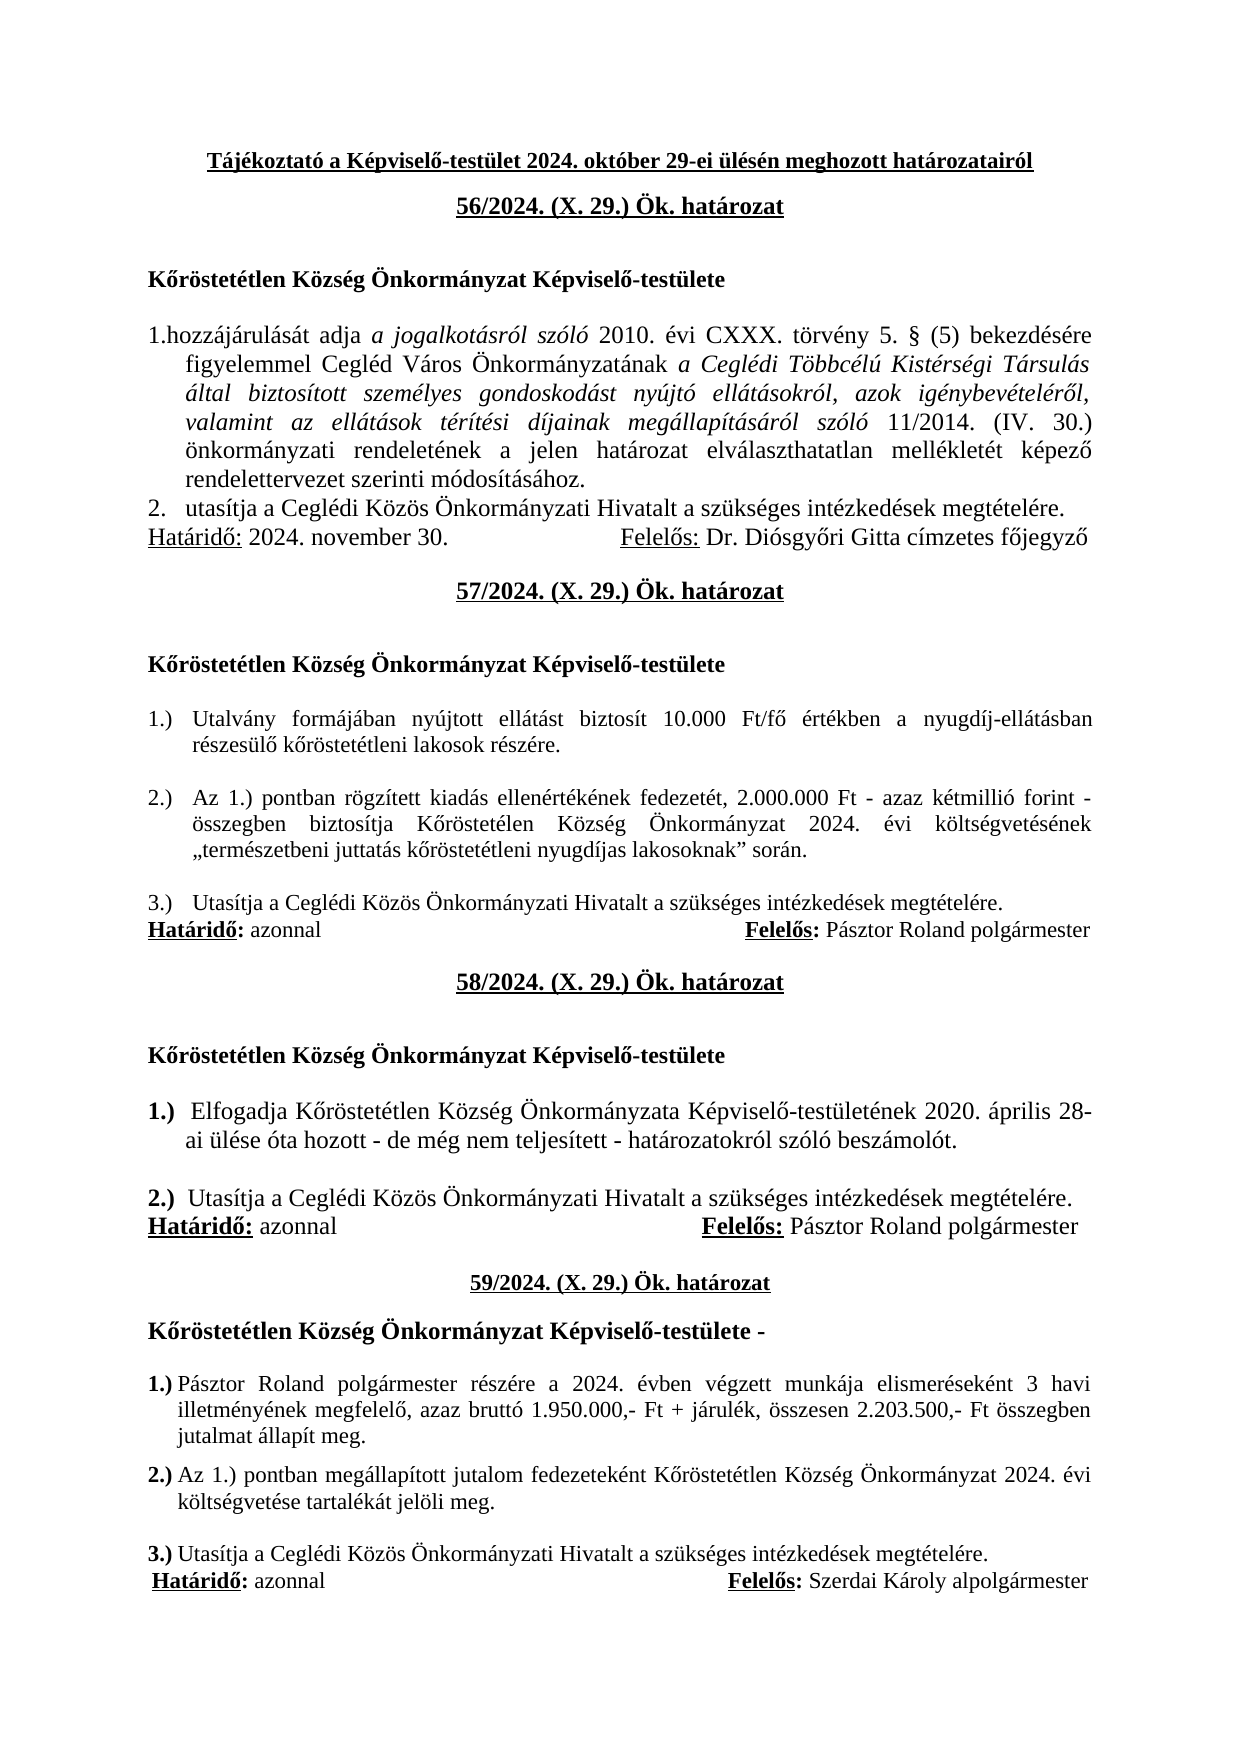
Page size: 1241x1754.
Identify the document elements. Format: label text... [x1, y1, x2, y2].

list utasítja a Ceglédi Közös Önkormányzati Hivatalt a szükséges intézkedések megtételére. [148, 493, 1093, 522]
list Pásztor Roland polgármester részére a 2024. évben végzett munkája elismeréseként 3 havi illetményének megfelelő, azaz bruttó 1.950.000,- Ft + járulék, összesen 2.203.500,- Ft összegben jutalmat állapít meg. [148, 1370, 1093, 1449]
text Kőröstetétlen Község Önkormányzat Képviselő-testülete [148, 265, 1093, 293]
list Utalvány formájában nyújtott ellátást biztosít 10.000 Ft/fő értékben a nyugdíj-ellátásban részesülő kőröstetétleni lakosok részére. [148, 705, 1093, 757]
text Kőröstetétlen Község Önkormányzat Képviselő-testülete [148, 649, 1093, 677]
list hozzájárulását adja a jogalkotásról szóló 2010. évi CXXX. törvény 5. § (5) bekezdésére figyelemmel Cegléd Város Önkormányzatának a Ceglédi Többcélú Kistérségi Társulás által biztosított személyes gondoskodást nyújtó ellátásokról, azok igénybevételéről, valamint az ellátások térítési díjainak megállapításáról szóló 11/2014. (IV. 30.) önkormányzati rendeletének a jelen határozat elválaszthatatlan mellékletét képező rendelettervezet szerinti módosításához. [148, 320, 1093, 493]
list Utasítja a Ceglédi Közös Önkormányzati Hivatalt a szükséges intézkedések megtételére. [148, 1540, 1093, 1567]
text 2.) Utasítja a Ceglédi Közös Önkormányzati Hivatalt a szükséges intézkedések megtételére. [148, 1183, 1093, 1211]
list 59/2024. (X. 29.) Ök. határozat [148, 1269, 1093, 1295]
list Tájékoztató a Képviselő-testület 2024. október 29-ei ülésén meghozott határozatairól [148, 148, 1093, 174]
text 56/2024. (X. 29.) Ök. határozat [148, 195, 1093, 220]
text Határidő: 2024. november 30. Felelős: Dr. Diósgyőri Gitta címzetes főjegyző [148, 522, 1093, 550]
text Kőröstetétlen Község Önkormányzat Képviselő-testülete [148, 1041, 1093, 1069]
list Az 1.) pontban rögzített kiadás ellenértékének fedezetét, 2.000.000 Ft - azaz kétmillió forint -összegben biztosítja Kőröstetélen Község Önkormányzat 2024. évi költségvetésének „természetbeni juttatás kőröstetétleni nyugdíjas lakosoknak” során. [148, 784, 1093, 863]
text Határidő: azonnal Felelős: Pásztor Roland polgármester [148, 916, 1093, 942]
text 1.) Elfogadja Kőröstetétlen Község Önkormányzata Képviselő-testületének 2020. április 28-ai ülése óta hozott - de még nem teljesített - határozatokról szóló beszámolót. [148, 1096, 1093, 1154]
text 58/2024. (X. 29.) Ök. határozat [148, 971, 1093, 996]
list Az 1.) pontban megállapított jutalom fedezeteként Kőröstetétlen Község Önkormányzat 2024. évi költségvetése tartalékát jelöli meg. [148, 1461, 1093, 1514]
text Határidő: azonnal Felelős: Szerdai Károly alpolgármester [148, 1567, 1093, 1593]
text 57/2024. (X. 29.) Ök. határozat [148, 579, 1093, 604]
text Kőröstetétlen Község Önkormányzat Képviselő-testülete - [148, 1316, 1093, 1345]
list Utasítja a Ceglédi Közös Önkormányzati Hivatalt a szükséges intézkedések megtételére. [148, 889, 1093, 916]
